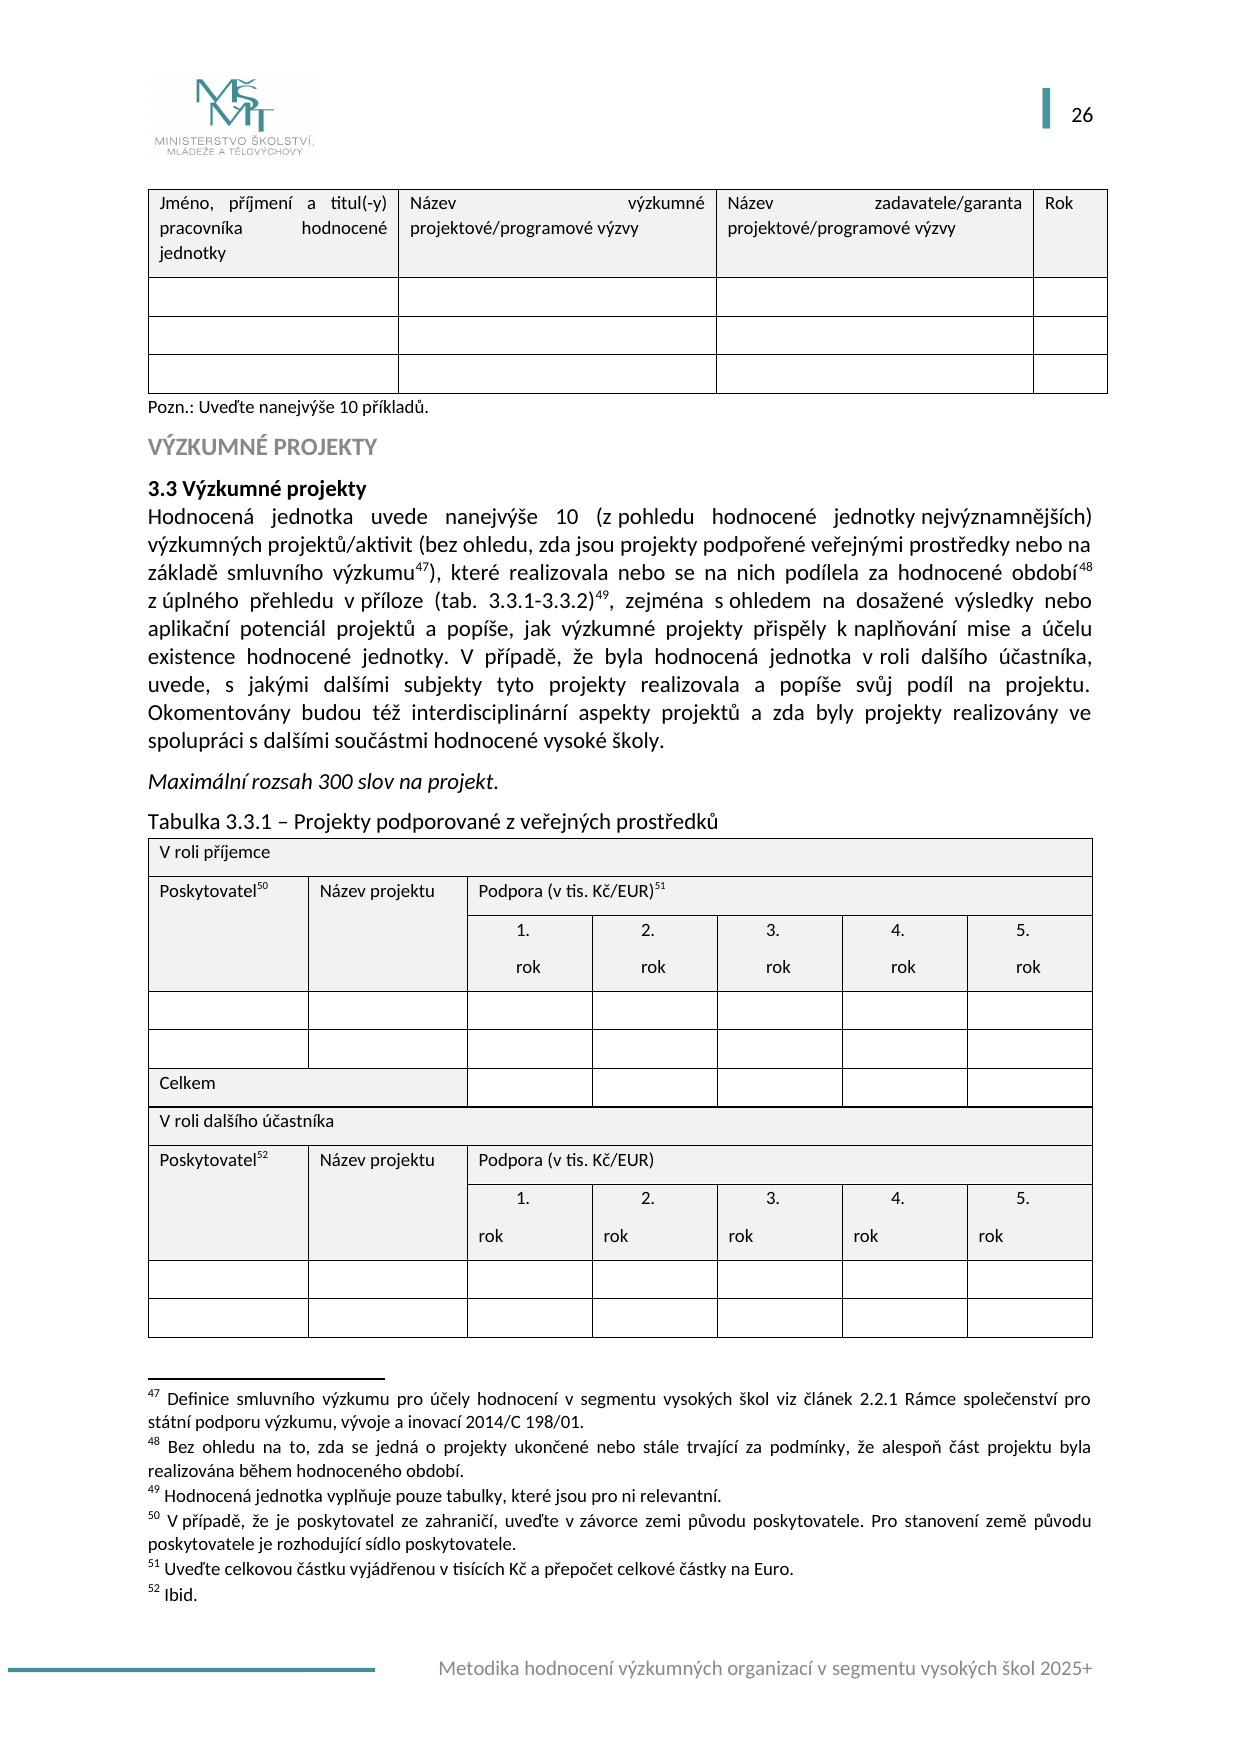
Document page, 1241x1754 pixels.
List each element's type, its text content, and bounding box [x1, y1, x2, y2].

table_cell [399, 317, 716, 354]
text Pozn.: Uveďte nanejvýše 10 příkladů. [148, 394, 1093, 419]
table_cell V roli dalšího účastníka [149, 1108, 1092, 1145]
table_cell [718, 1069, 842, 1106]
table_cell [468, 1030, 592, 1068]
table_cell [468, 1069, 592, 1106]
table_cell [718, 1299, 842, 1337]
table_cell [399, 355, 716, 393]
table_cell [309, 1261, 467, 1298]
table_cell [593, 1030, 717, 1068]
table_cell rok [718, 916, 842, 991]
table_cell Celkem [149, 1069, 467, 1106]
table_cell 4. rok [843, 1185, 967, 1259]
table_cell [309, 1030, 467, 1068]
table_cell [968, 1261, 1092, 1298]
table_cell [717, 317, 1033, 354]
table_cell 1. rok [468, 1185, 592, 1259]
table_cell [843, 1030, 967, 1068]
table_cell [309, 1299, 467, 1337]
table_cell [718, 1261, 842, 1298]
table_cell [718, 1030, 842, 1068]
table_cell Podpora (v tis. Kč/EUR) [468, 877, 1092, 915]
table_cell [968, 1299, 1092, 1337]
table_cell [843, 1069, 967, 1106]
picture [147, 73, 322, 161]
table_cell [1034, 278, 1107, 316]
table_cell [968, 992, 1092, 1029]
table_cell Název projektu [309, 1146, 467, 1259]
table_header Název zadavatele/garanta projektové/programové výzvy [717, 190, 1033, 277]
table_cell [149, 1299, 308, 1337]
table_cell [149, 1030, 308, 1068]
table_cell [468, 1261, 592, 1298]
table_cell [843, 1261, 967, 1298]
table_cell rok [468, 916, 592, 991]
text Tabulka 3.3.1 – Projekty podporované z veřejných prostředků [148, 807, 1093, 835]
table_cell [149, 355, 398, 393]
table_cell rok [843, 916, 967, 991]
table_cell [468, 992, 592, 1029]
table_cell [1034, 355, 1107, 393]
table_cell [593, 992, 717, 1029]
table_cell Název projektu [309, 877, 467, 991]
table_cell [718, 992, 842, 1029]
subtitle VÝZKUMNÉ PROJEKTY [148, 431, 1093, 462]
text Hodnocená jednotka uvede nanejvýše 10 (z pohledu hodnocené jednotky nejvýznamnějších) výzkumných projektů/aktivit (bez ohledu, zda jsou projekty podpořené veřejnými prostředky nebo na základě smluvního výzkumu), které realizovala nebo se na nich podílela za hodnocené období z úplného přehledu v příloze (tab. 3.3.1-3.3.2), zejména s ohledem na dosažené výsledky nebo aplikační potenciál projektů a popíše, jak výzkumné projekty přispěly k naplňování mise a účelu existence hodnocené jednotky. V případě, že byla hodnocená jednotka v roli dalšího účastníka, uvede, s jakými dalšími subjekty tyto projekty realizovala a popíše svůj podíl na projektu. Okomentovány budou též interdisciplinární aspekty projektů a zda byly projekty realizovány ve spolupráci s dalšími součástmi hodnocené vysoké školy. [148, 502, 1093, 754]
table_cell [149, 1261, 308, 1298]
table_cell [968, 1069, 1092, 1106]
table_cell [843, 992, 967, 1029]
table_header Rok [1034, 190, 1107, 277]
table_cell [593, 1261, 717, 1298]
table_cell [593, 1069, 717, 1106]
table_cell rok [968, 916, 1092, 991]
table_header Jméno, příjmení a titul(-y) pracovníka hodnocené jednotky [149, 190, 398, 277]
table_cell [843, 1299, 967, 1337]
text Maximální rozsah 300 slov na projekt. [148, 767, 1093, 795]
table_cell [1034, 317, 1107, 354]
table_cell rok [593, 916, 717, 991]
table_cell [149, 992, 308, 1029]
table_cell 3. rok [718, 1185, 842, 1259]
table_cell Poskytovatel [149, 877, 308, 991]
table_cell [399, 278, 716, 316]
picture [1028, 88, 1111, 145]
table_header V roli příjemce [149, 839, 1092, 876]
table_cell 5. rok [968, 1185, 1092, 1259]
table_cell 2. rok [593, 1185, 717, 1259]
table_cell Podpora (v tis. Kč/EUR) [468, 1146, 1092, 1183]
table_header Název výzkumné projektové/programové výzvy [399, 190, 716, 277]
table_cell [149, 317, 398, 354]
table_cell Poskytovatel [149, 1146, 308, 1259]
table_cell [717, 278, 1033, 316]
table_cell [309, 992, 467, 1029]
table_cell [149, 278, 398, 316]
table_cell [468, 1299, 592, 1337]
table_cell [593, 1299, 717, 1337]
subtitle 3.3 Výzkumné projekty [148, 474, 1093, 502]
table_cell [968, 1030, 1092, 1068]
table_cell [717, 355, 1033, 393]
